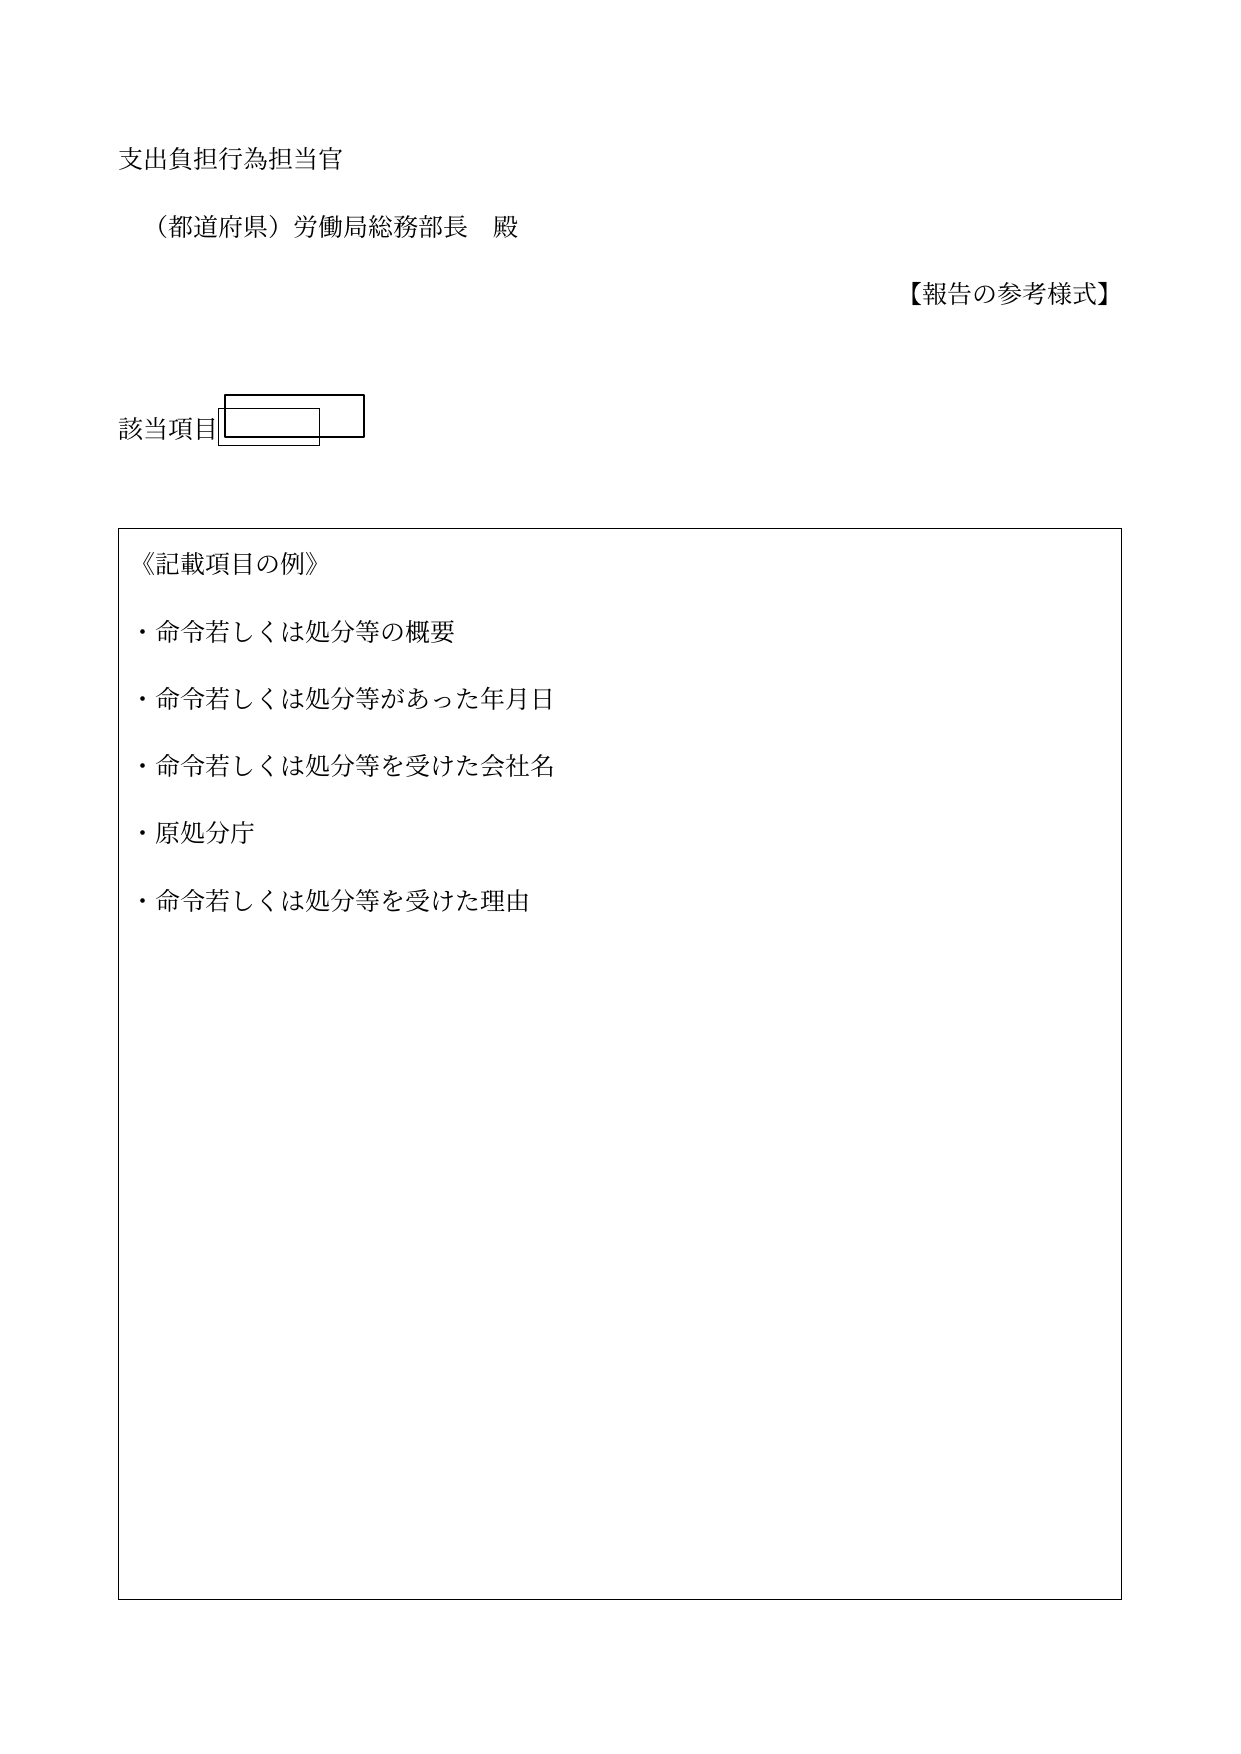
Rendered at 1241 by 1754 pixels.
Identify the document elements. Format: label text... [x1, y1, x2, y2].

text （都道府県）労働局総務部長 殿 [118, 192, 1122, 259]
text 支出負担行為担当官 [118, 124, 1122, 192]
text 【報告の参考様式】 [118, 259, 1122, 326]
text 該当項目 [118, 394, 1122, 461]
table_header 《記載項目の例》 ・命令若しくは処分等の概要 ・命令若しくは処分等があった年月日 ・命令若しくは処分等を受けた会社名 ・原処分庁 ・命令若しくは処分等を受けた理由 [119, 529, 1121, 1599]
